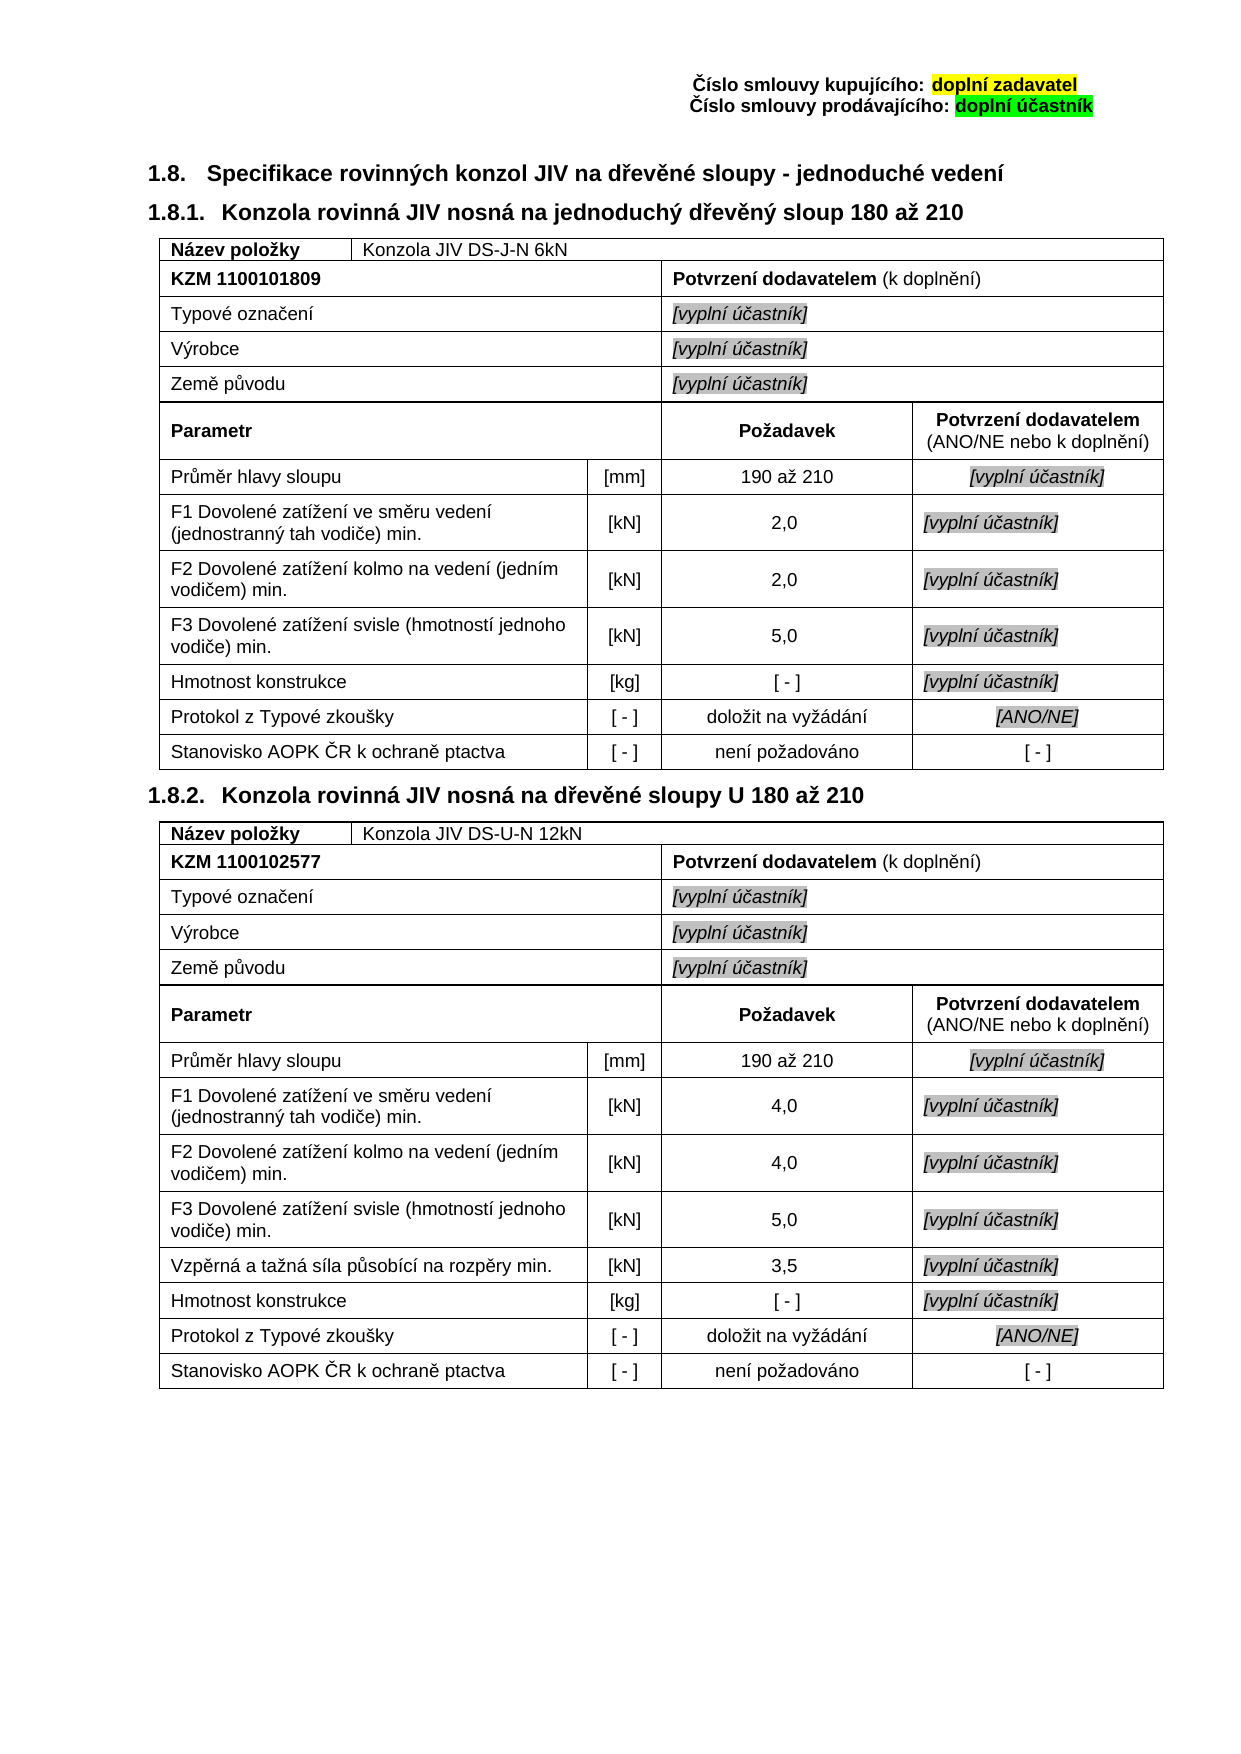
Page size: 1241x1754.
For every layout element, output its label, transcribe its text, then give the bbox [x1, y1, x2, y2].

table_cell [vyplní účastník] [913, 665, 1163, 699]
table_header Konzola JIV DS-J-N 6kN [352, 239, 1163, 260]
table_header [588, 403, 661, 458]
table_cell KZM 1100102577 [160, 845, 661, 879]
table_cell [kN] [588, 1192, 661, 1247]
table_cell F2 Dovolené zatížení kolmo na vedení (jedním vodičem) min. [160, 1135, 587, 1191]
table_cell [vyplní účastník] [662, 367, 1163, 401]
table_cell Země původu [160, 950, 661, 984]
table_cell Vzpěrná a tažná síla působící na rozpěry min. [160, 1248, 587, 1282]
table_cell [kg] [588, 1283, 661, 1317]
table_cell [vyplní účastník] [662, 950, 1163, 984]
table_cell Stanovisko AOPK ČR k ochraně ptactva [160, 1354, 587, 1388]
table_cell 5,0 [662, 1192, 912, 1247]
table_cell [vyplní účastník] [913, 1078, 1163, 1134]
table_cell doložit na vyžádání [662, 1319, 912, 1352]
table_cell [ - ] [662, 665, 912, 699]
table_cell 5,0 [662, 608, 912, 664]
table_header Požadavek [662, 403, 912, 458]
table_header Název položky [160, 823, 351, 844]
table_header Konzola JIV DS-U-N 12kN [352, 823, 1163, 844]
table_cell Hmotnost konstrukce [160, 1283, 587, 1317]
table_cell F3 Dovolené zatížení svisle (hmotností jednoho vodiče) min. [160, 1192, 587, 1247]
table_cell [vyplní účastník] [913, 1248, 1163, 1282]
table_cell 4,0 [662, 1078, 912, 1134]
table_header Název položky [160, 239, 351, 260]
table_cell není požadováno [662, 1354, 912, 1388]
table_cell 2,0 [662, 551, 912, 607]
table_cell 2,0 [662, 495, 912, 550]
table_cell [vyplní účastník] [913, 1043, 1163, 1077]
table_cell [kN] [588, 1078, 661, 1134]
table_cell doložit na vyžádání [662, 700, 912, 734]
table_header Potvrzení dodavatelem (ANO/NE nebo k doplnění) [913, 403, 1163, 458]
table_cell [vyplní účastník] [913, 495, 1163, 550]
table_cell 190 až 210 [662, 460, 912, 494]
table_cell [vyplní účastník] [913, 551, 1163, 607]
table_header Parametr [160, 403, 588, 458]
table_cell Výrobce [160, 332, 661, 366]
table_cell Stanovisko AOPK ČR k ochraně ptactva [160, 735, 587, 769]
table_cell [kN] [588, 495, 661, 550]
table_cell [vyplní účastník] [662, 332, 1163, 366]
table_cell [kN] [588, 1135, 661, 1191]
table_cell [vyplní účastník] [913, 1283, 1163, 1317]
table_cell [ - ] [588, 1319, 661, 1352]
table_cell [vyplní účastník] [662, 915, 1163, 949]
table_cell [vyplní účastník] [913, 1192, 1163, 1247]
table_cell Hmotnost konstrukce [160, 665, 587, 699]
table_cell [vyplní účastník] [662, 880, 1163, 914]
table_cell [vyplní účastník] [662, 297, 1163, 331]
table_cell [ANO/NE] [913, 1319, 1163, 1352]
table_cell [ANO/NE] [913, 700, 1163, 734]
table_cell [ - ] [588, 1354, 661, 1388]
table_cell [vyplní účastník] [913, 460, 1163, 494]
table_cell Potvrzení dodavatelem (k doplnění) [662, 261, 1163, 296]
table_cell [ - ] [913, 1354, 1163, 1388]
table_cell [kN] [588, 1248, 661, 1282]
table_cell KZM 1100101809 [160, 261, 661, 296]
table_cell F3 Dovolené zatížení svisle (hmotností jednoho vodiče) min. [160, 608, 587, 664]
table_cell Typové označení [160, 880, 661, 914]
table_cell [vyplní účastník] [913, 608, 1163, 664]
table_cell Výrobce [160, 915, 661, 949]
table_cell Průměr hlavy sloupu [160, 460, 587, 494]
table_cell Průměr hlavy sloupu [160, 1043, 587, 1077]
table_header Potvrzení dodavatelem (ANO/NE nebo k doplnění) [913, 986, 1163, 1042]
table_cell 4,0 [662, 1135, 912, 1191]
table_header Parametr [160, 986, 588, 1042]
table_cell [mm] [588, 1043, 661, 1077]
list Konzola rovinná JIV nosná na jednoduchý dřevěný sloup 180 až 210 [148, 199, 1093, 225]
table_cell Protokol z Typové zkoušky [160, 700, 587, 734]
table_cell F1 Dovolené zatížení ve směru vedení (jednostranný tah vodiče) min. [160, 1078, 587, 1134]
table_header [588, 986, 661, 1042]
list Specifikace rovinných konzol JIV na dřevěné sloupy - jednoduché vedení [148, 160, 1093, 186]
table_cell [mm] [588, 460, 661, 494]
table_cell [ - ] [588, 700, 661, 734]
table_cell F1 Dovolené zatížení ve směru vedení (jednostranný tah vodiče) min. [160, 495, 587, 550]
table_cell 3,5 [662, 1248, 912, 1282]
table_cell [ - ] [662, 1283, 912, 1317]
table_cell Protokol z Typové zkoušky [160, 1319, 587, 1352]
table_cell [ - ] [913, 735, 1163, 769]
table_cell 190 až 210 [662, 1043, 912, 1077]
table_cell Typové označení [160, 297, 661, 331]
table_cell F2 Dovolené zatížení kolmo na vedení (jedním vodičem) min. [160, 551, 587, 607]
table_cell [vyplní účastník] [913, 1135, 1163, 1191]
table_cell Potvrzení dodavatelem (k doplnění) [662, 845, 1163, 879]
table_cell [kN] [588, 551, 661, 607]
table_cell [kN] [588, 608, 661, 664]
table_header Požadavek [662, 986, 912, 1042]
table_cell [ - ] [588, 735, 661, 769]
list Konzola rovinná JIV nosná na dřevěné sloupy U 180 až 210 [148, 782, 1093, 809]
table_cell [kg] [588, 665, 661, 699]
table_cell Země původu [160, 367, 661, 401]
table_cell není požadováno [662, 735, 912, 769]
